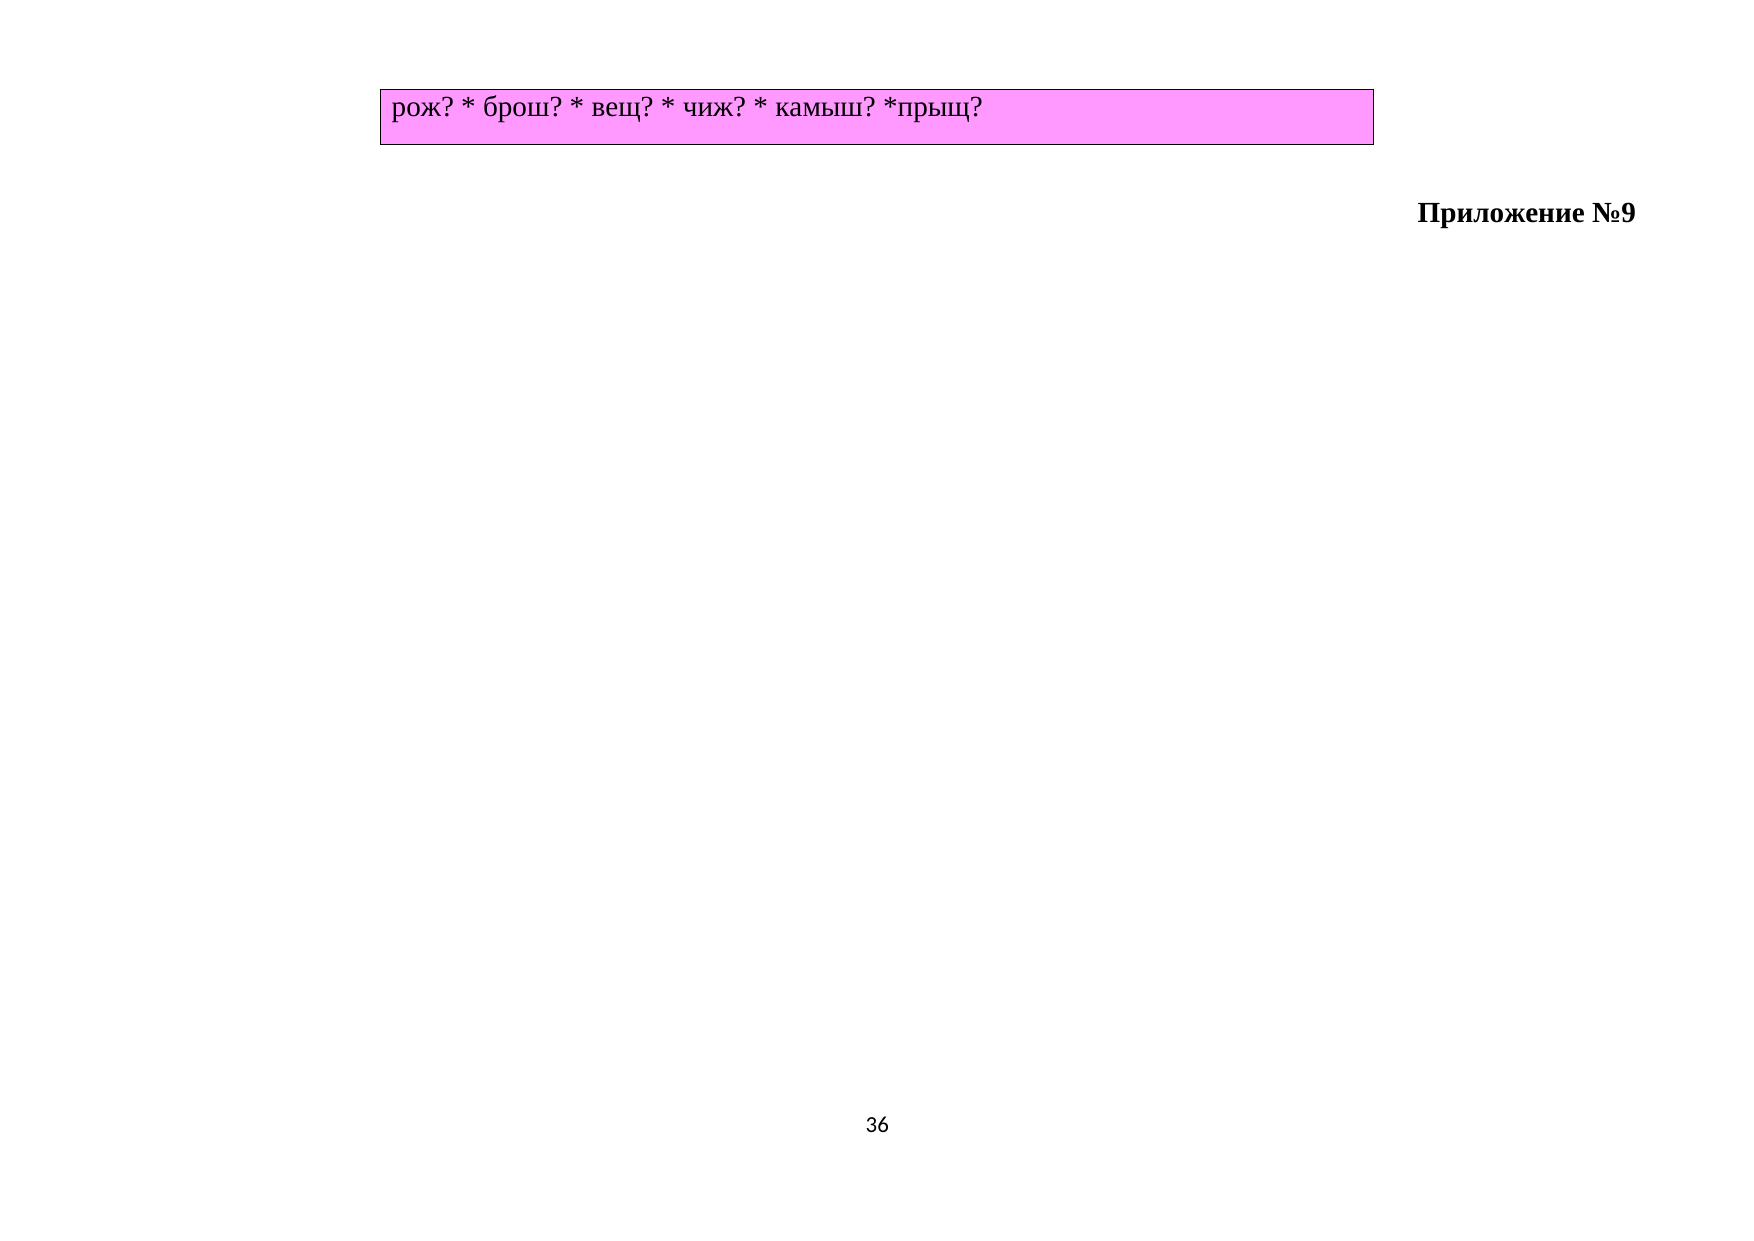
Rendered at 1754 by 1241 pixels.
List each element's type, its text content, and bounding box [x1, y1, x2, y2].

text Приложение №9 [118, 195, 1636, 229]
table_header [381, 90, 1373, 144]
